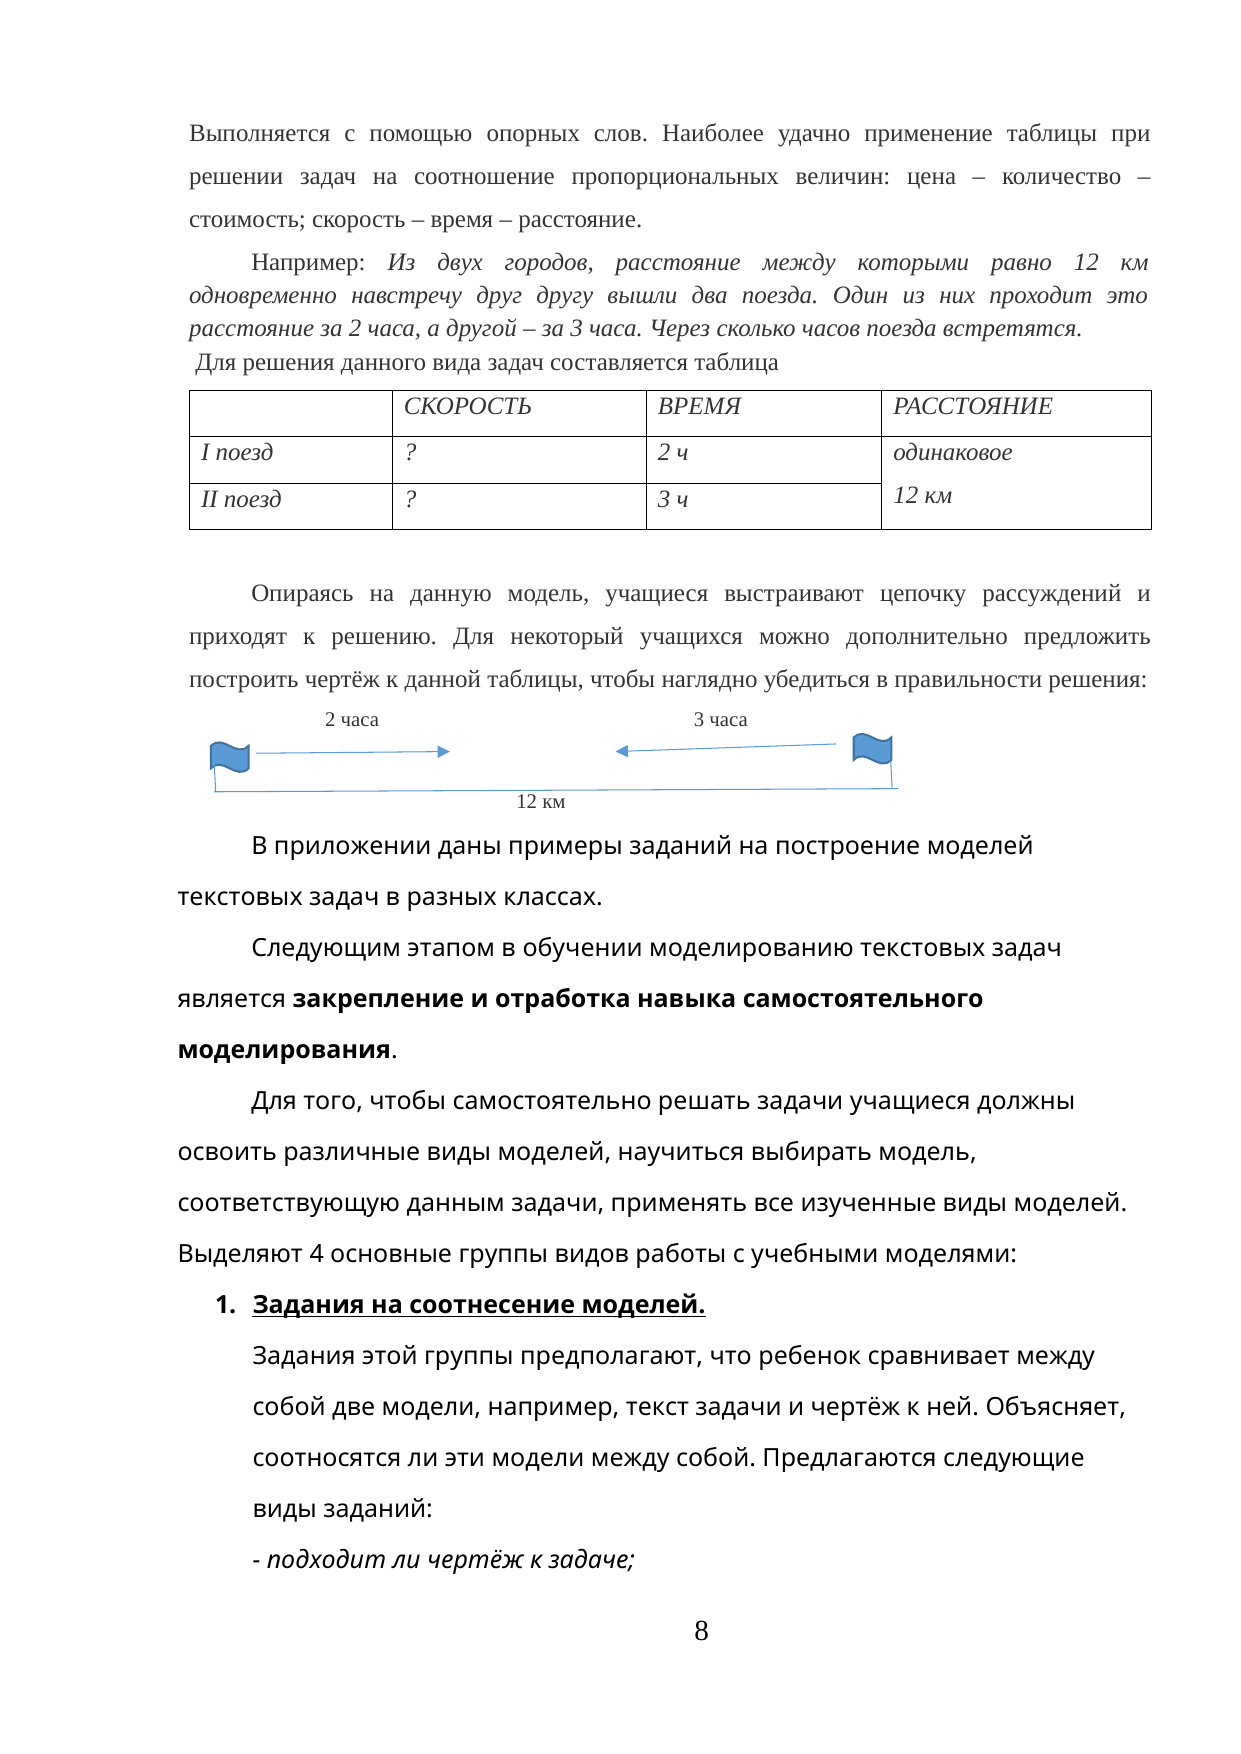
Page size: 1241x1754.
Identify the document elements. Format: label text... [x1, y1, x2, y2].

table_cell I поезд [190, 437, 392, 483]
list Для решения данного вида задач составляется таблица [189, 347, 1152, 375]
table_header ВРЕМЯ [647, 391, 881, 436]
table_header РАССТОЯНИЕ [882, 391, 1151, 436]
text Следующим этапом в обучении моделированию текстовых задач является закрепление и отработка навыка самостоятельного моделирования. [177, 929, 1152, 1066]
table_cell 2 ч [647, 437, 881, 483]
table_cell 3 ч [647, 484, 881, 529]
list Опираясь на данную модель, учащиеся выстраивают цепочку рассуждений и приходят к решению. Для некоторый учащихся можно дополнительно предложить построить чертёж к данной таблицы, чтобы наглядно убедиться в правильности решения: [189, 578, 1152, 693]
table_cell II поезд [190, 484, 392, 529]
text В приложении даны примеры заданий на построение моделей текстовых задач в разных классах. [177, 827, 1152, 912]
table_cell ? [393, 484, 646, 529]
table_cell одинаковое 12 км [882, 437, 1151, 529]
text Для того, чтобы самостоятельно решать задачи учащиеся должны освоить различные виды моделей, научиться выбирать модель, соответствующую данным задачи, применять все изученные виды моделей. Выделяют 4 основные группы видов работы с учебными моделями: [177, 1083, 1152, 1270]
list 12 км [189, 789, 1152, 813]
table_header [190, 391, 392, 436]
table_header СКОРОСТЬ [393, 391, 646, 436]
list Задания на соотнесение моделей. [215, 1287, 1152, 1321]
list 2 часа 3 часа [189, 707, 1152, 731]
list Задания этой группы предполагают, что ребенок сравнивает между собой две модели, например, текст задачи и чертёж к ней. Объясняет, соотносятся ли эти модели между собой. Предлагаются следующие виды заданий: [252, 1338, 1152, 1525]
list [189, 118, 1152, 233]
list Например: Из двух городов, расстояние между которыми равно 12 км одновременно навстречу друг другу вышли два поезда. Один из них проходит это расстояние за 2 часа, а другой – за 3 часа. Через сколько часов поезда встретятся. [189, 247, 1152, 342]
table_cell ? [393, 437, 646, 483]
list - подходит ли чертёж к задаче; [252, 1542, 1152, 1576]
